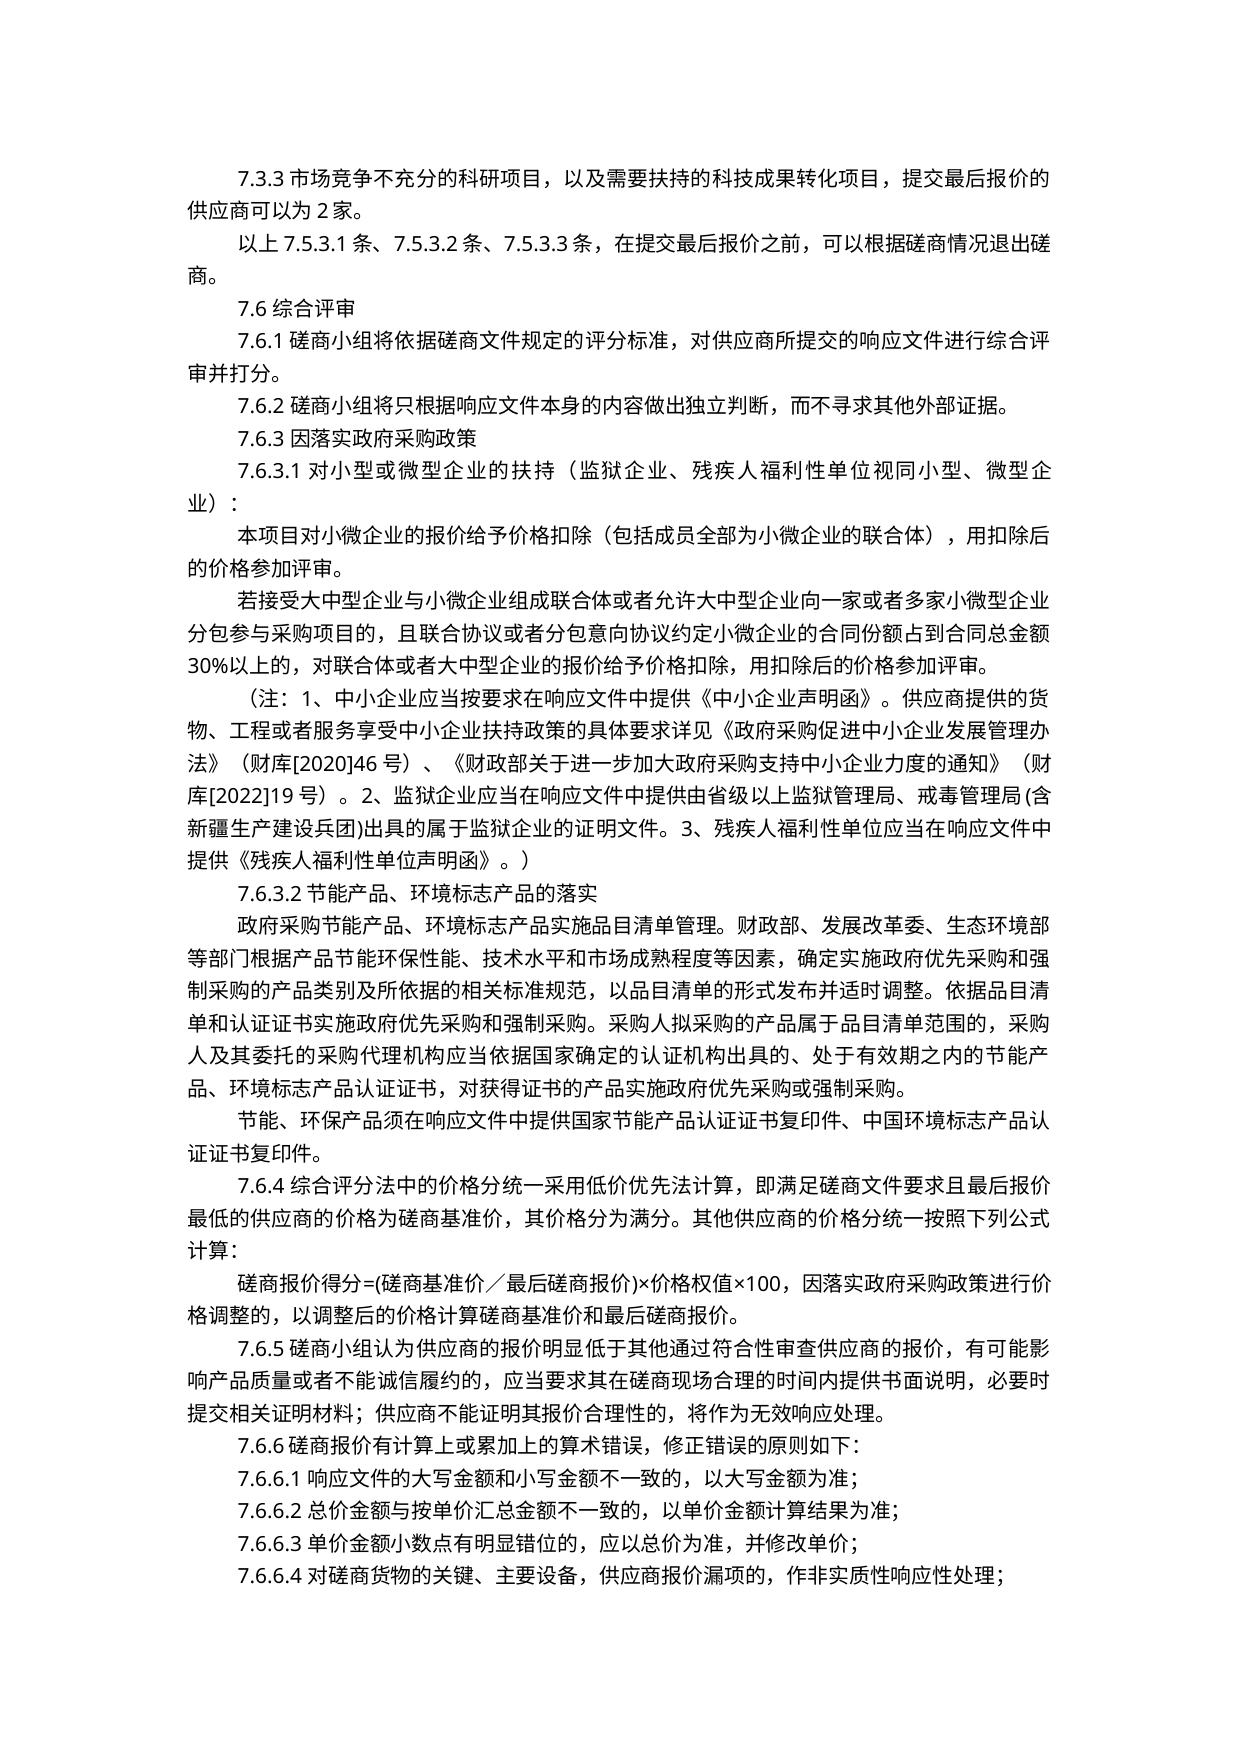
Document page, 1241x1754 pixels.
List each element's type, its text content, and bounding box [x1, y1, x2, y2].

text 7.6.6.1 响应文件的大写金额和小写金额不一致的，以大写金额为准； [187, 1462, 1053, 1494]
text 磋商报价得分=(磋商基准价／最后磋商报价)×价格权值×100，因落实政府采购政策进行价格调整的，以调整后的价格计算磋商基准价和最后磋商报价。 [187, 1267, 1053, 1332]
text 7.6.2 磋商小组将只根据响应文件本身的内容做出独立判断，而不寻求其他外部证据。 [187, 389, 1053, 422]
text 7.6.3.1对小型或微型企业的扶持（监狱企业、残疾人福利性单位视同小型、微型企业）： [187, 454, 1053, 519]
text 政府采购节能产品、环境标志产品实施品目清单管理。财政部、发展改革委、生态环境部等部门根据产品节能环保性能、技术水平和市场成熟程度等因素，确定实施政府优先采购和强制采购的产品类别及所依据的相关标准规范，以品目清单的形式发布并适时调整。依据品目清单和认证证书实施政府优先采购和强制采购。采购人拟采购的产品属于品目清单范围的，采购人及其委托的采购代理机构应当依据国家确定的认证机构出具的、处于有效期之内的节能产品、环境标志产品认证证书，对获得证书的产品实施政府优先采购或强制采购。 [187, 909, 1053, 1104]
text 若接受大中型企业与小微企业组成联合体或者允许大中型企业向一家或者多家小微型企业分包参与采购项目的，且联合协议或者分包意向协议约定小微企业的合同份额占到合同总金额30%以上的，对联合体或者大中型企业的报价给予价格扣除，用扣除后的价格参加评审。 [187, 584, 1053, 682]
text 7.6.5磋商小组认为供应商的报价明显低于其他通过符合性审查供应商的报价，有可能影响产品质量或者不能诚信履约的，应当要求其在磋商现场合理的时间内提供书面说明，必要时提交相关证明材料；供应商不能证明其报价合理性的，将作为无效响应处理。 [187, 1332, 1053, 1429]
text 7.6.4 综合评分法中的价格分统一采用低价优先法计算，即满足磋商文件要求且最后报价最低的供应商的价格为磋商基准价，其价格分为满分。其他供应商的价格分统一按照下列公式计算： [187, 1169, 1053, 1267]
text 7.6.3.2节能产品、环境标志产品的落实 [187, 877, 1053, 909]
text 7.6.3 因落实政府采购政策 [187, 422, 1053, 454]
text 节能、环保产品须在响应文件中提供国家节能产品认证证书复印件、中国环境标志产品认证证书复印件。 [187, 1104, 1053, 1169]
text 7.6.6磋商报价有计算上或累加上的算术错误，修正错误的原则如下： [187, 1429, 1053, 1462]
text 7.6.6.3 单价金额小数点有明显错位的，应以总价为准，并修改单价； [187, 1527, 1053, 1559]
text 本项目对小微企业的报价给予价格扣除（包括成员全部为小微企业的联合体），用扣除后的价格参加评审。 [187, 519, 1053, 584]
text 7.6.1磋商小组将依据磋商文件规定的评分标准，对供应商所提交的响应文件进行综合评审并打分。 [187, 324, 1053, 389]
text （注：1、中小企业应当按要求在响应文件中提供《中小企业声明函》。供应商提供的货物、工程或者服务享受中小企业扶持政策的具体要求详见《政府采购促进中小企业发展管理办法》（财库[2020]46号）、《财政部关于进一步加大政府采购支持中小企业力度的通知》（财库[2022]19号）。2、监狱企业应当在响应文件中提供由省级以上监狱管理局、戒毒管理局(含新疆生产建设兵团)出具的属于监狱企业的证明文件。3、残疾人福利性单位应当在响应文件中提供《残疾人福利性单位声明函》。） [187, 682, 1053, 877]
text 7.6 综合评审 [187, 292, 1053, 324]
text 7.6.6.4 对磋商货物的关键、主要设备，供应商报价漏项的，作非实质性响应性处理； [187, 1559, 1053, 1592]
text 以上7.5.3.1条、7.5.3.2条、7.5.3.3条，在提交最后报价之前，可以根据磋商情况退出磋商。 [187, 227, 1053, 292]
text 7.6.6.2 总价金额与按单价汇总金额不一致的，以单价金额计算结果为准； [187, 1494, 1053, 1527]
text 7.3.3市场竞争不充分的科研项目，以及需要扶持的科技成果转化项目，提交最后报价的供应商可以为2家。 [187, 162, 1053, 227]
